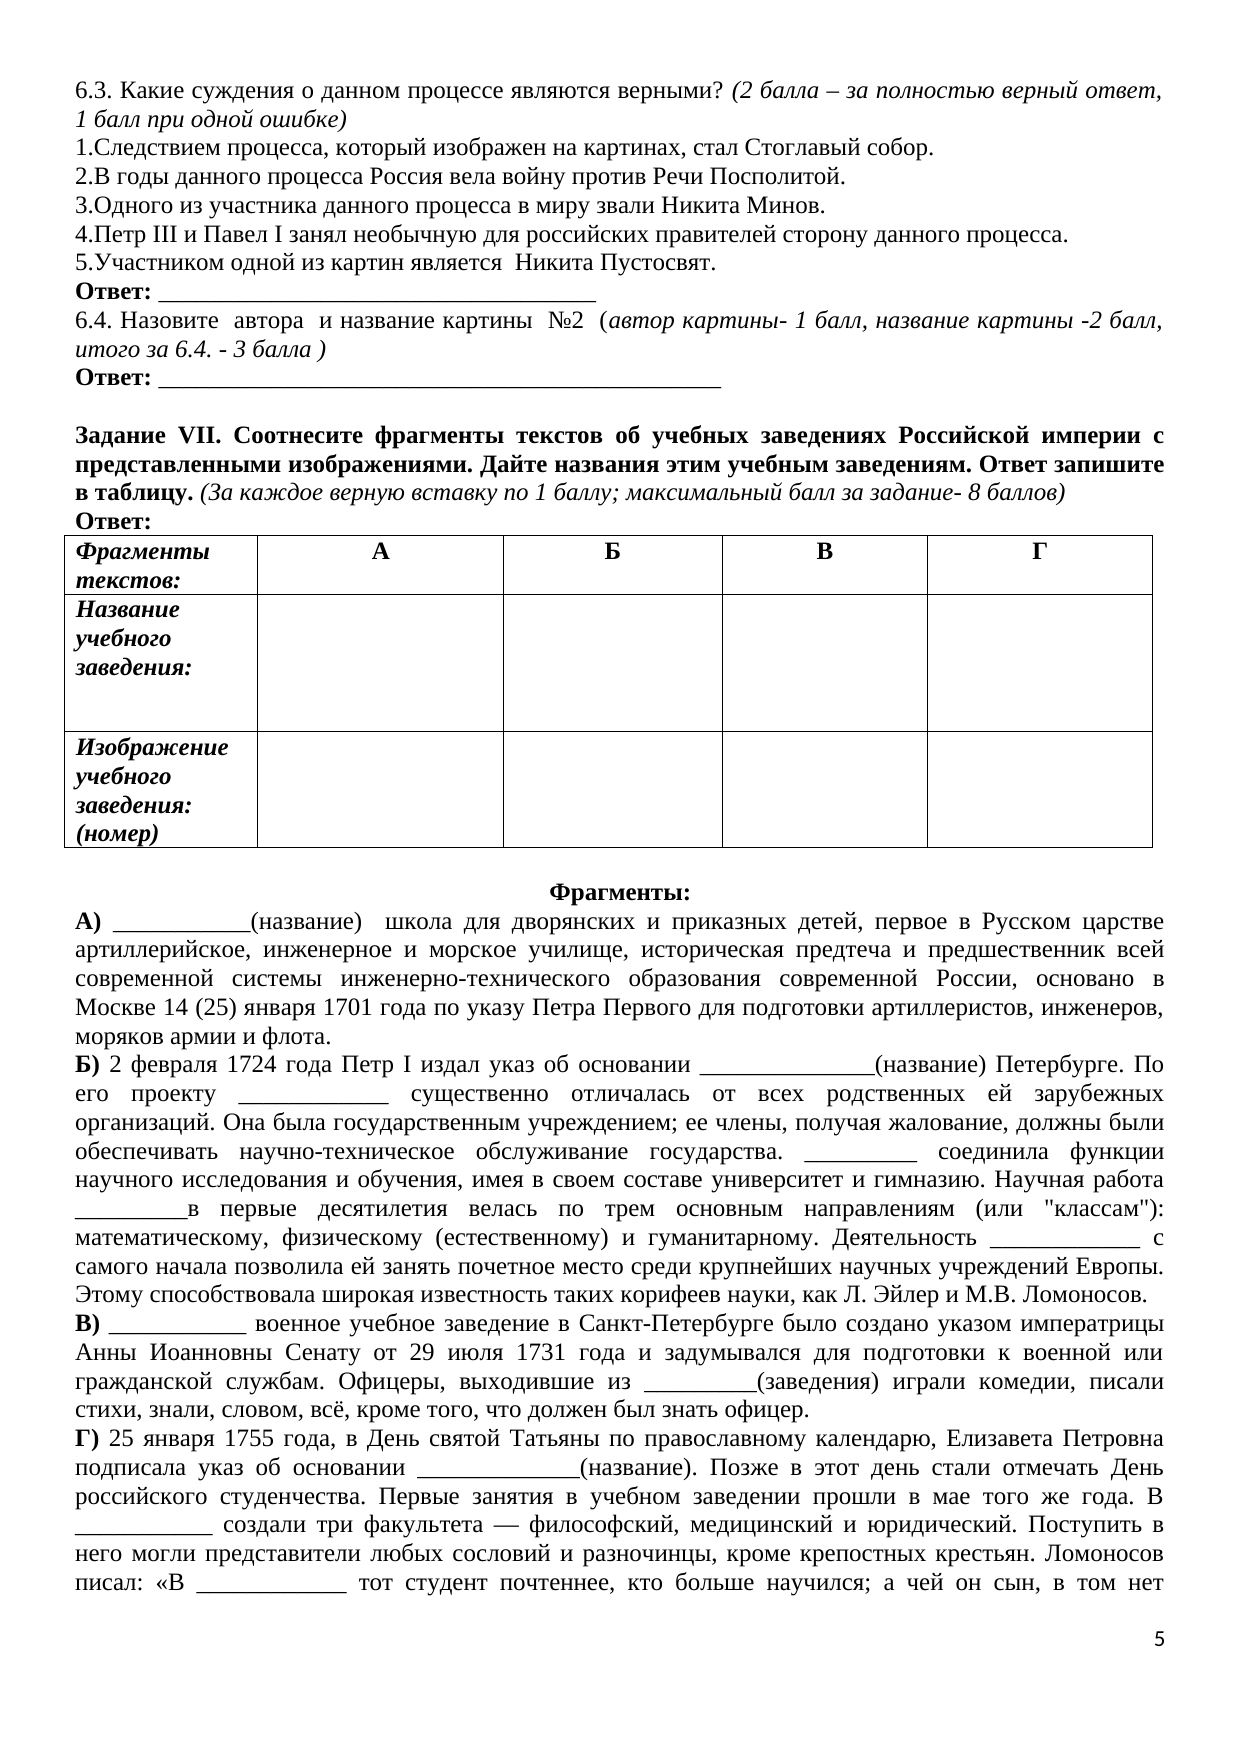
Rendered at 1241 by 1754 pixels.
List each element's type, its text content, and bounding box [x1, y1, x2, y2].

table_cell Изображение учебного заведения: (номер) [65, 732, 257, 847]
table_cell [258, 595, 503, 731]
text 3.Одного из участника данного процесса в миру звали Никита Минов. [75, 190, 1165, 219]
text Ответ: _____________________________________________ [75, 362, 1165, 391]
text 2.В годы данного процесса Россия вела войну против Речи Посполитой. [75, 161, 1165, 190]
text Фрагменты: [75, 877, 1165, 906]
text Задание VII. Соотнесите фрагменты текстов об учебных заведениях Российской империи с представленными изображениями. Дайте названия этим учебным заведениям. Ответ запишите в таблицу. (За каждое верную вставку по 1 баллу; максимальный балл за задание- 8 баллов) [75, 420, 1165, 506]
table_header Фрагменты текстов: [65, 536, 257, 593]
table_cell [258, 732, 503, 847]
table_header А [258, 536, 503, 593]
text В) ___________ военное учебное заведение в Санкт-Петербурге было создано указом императрицы Анны Иоанновны Сенату от 29 июля 1731 года и задумывался для подготовки к военной или гражданской службам. Офицеры, выходившие из _________(заведения) играли комедии, писали стихи, знали, словом, всё, кроме того, что должен был знать офицер. [75, 1308, 1165, 1423]
text Ответ: ___________________________________ [75, 276, 1165, 305]
table_cell Название учебного заведения: [65, 595, 257, 731]
table_cell [504, 595, 722, 731]
table_cell [928, 732, 1152, 847]
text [75, 1423, 1165, 1596]
text А) ___________(название) школа для дворянских и приказных детей, первое в Русском царстве артиллерийское, инженерное и морское училище, историческая предтеча и предшественник всей современной системы инженерно-технического образования современной России, основано в Москве 14 (25) января 1701 года по указу Петра Первого для подготовки артиллеристов, инженеров, моряков армии и флота. [75, 906, 1165, 1049]
text Ответ: [75, 506, 1165, 535]
table_cell [723, 595, 927, 731]
text 6.3. Какие суждения о данном процессе являются верными? (2 балла – за полностью верный ответ, 1 балл при одной ошибке) [75, 75, 1165, 132]
text Б) 2 февраля 1724 года Петр I издал указ об основании ______________(название) Петербурге. По его проекту ____________ существенно отличалась от всех родственных ей зарубежных организаций. Она была государственным учреждением; ее члены, получая жалование, должны были обеспечивать научно-техническое обслуживание государства. _________ соединила функции научного исследования и обучения, имея в своем составе университет и гимназию. Научная работа _________в первые десятилетия велась по трем основным направлениям (или "классам"): математическому, физическому (естественному) и гуманитарному. Деятельность ____________ с самого начала позволила ей занять почетное место среди крупнейших научных учреждений Европы. Этому способствовала широкая известность таких корифеев науки, как Л. Эйлер и М.В. Ломоносов. [75, 1049, 1165, 1308]
table_cell [928, 595, 1152, 731]
table_cell [504, 732, 722, 847]
text 4.Петр III и Павел I занял необычную для российских правителей сторону данного процесса. [75, 219, 1165, 247]
table_cell [723, 732, 927, 847]
table_header В [723, 536, 927, 593]
table_header Г [928, 536, 1152, 593]
text 6.4. Назовите автора и название картины №2 (автор картины- 1 балл, название картины -2 балл, итого за 6.4. - 3 балла ) [75, 305, 1165, 362]
table_header Б [504, 536, 722, 593]
text 5.Участником одной из картин является Никита Пустосвят. [75, 247, 1165, 276]
text 1.Следствием процесса, который изображен на картинах, стал Стоглавый собор. [75, 132, 1165, 161]
